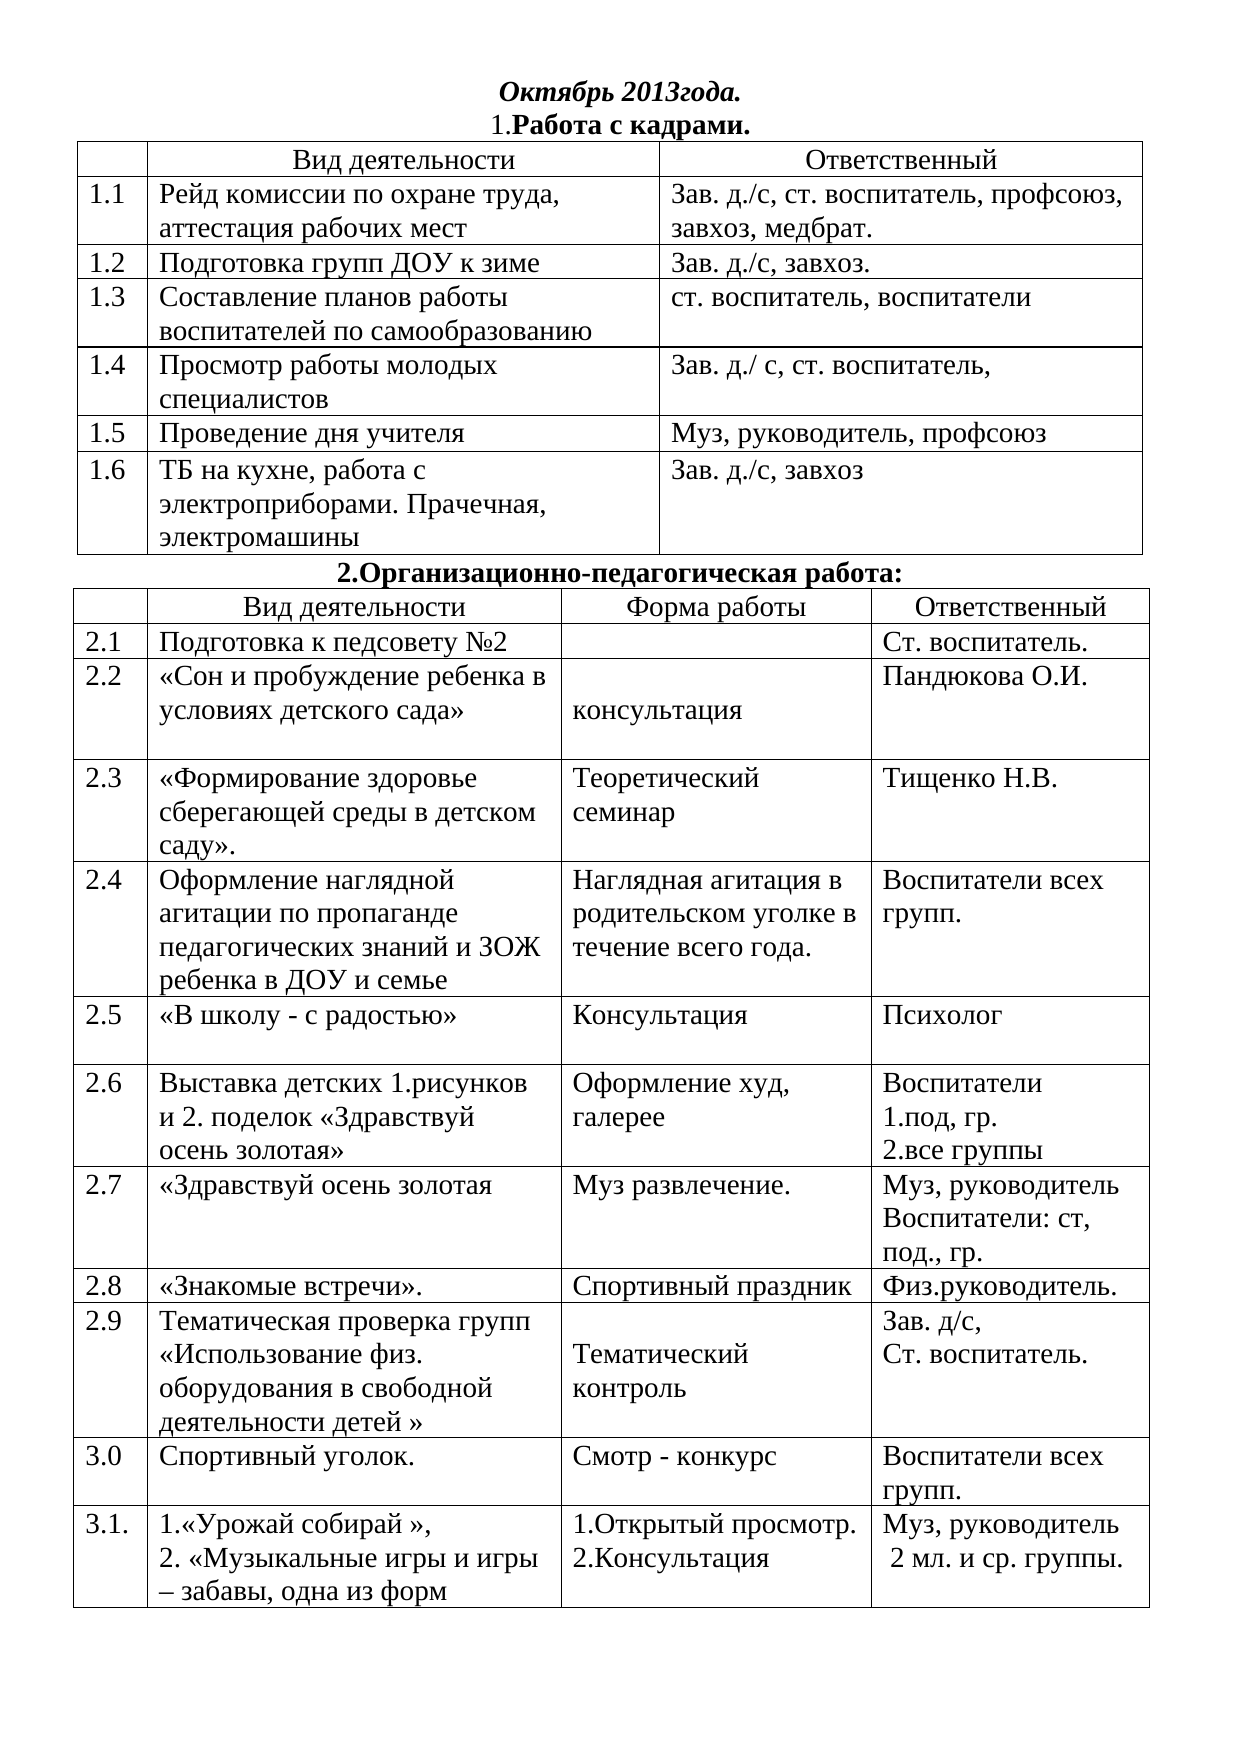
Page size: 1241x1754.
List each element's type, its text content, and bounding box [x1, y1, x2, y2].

table_cell 2.9 [74, 1303, 147, 1437]
table_cell 1.2 [78, 245, 147, 278]
table_cell Пандюкова О.И. [872, 659, 1149, 759]
table_cell Консультация [562, 997, 871, 1064]
table_cell Зав. д/с, Ст. воспитатель. [872, 1303, 1149, 1437]
table_cell [562, 624, 871, 657]
table_cell «Формирование здоровье сберегающей среды в детском саду». [148, 760, 561, 861]
table_cell 2.8 [74, 1269, 147, 1302]
table_cell «Здравствуй осень золотая [148, 1167, 561, 1267]
table_cell 3.1. [74, 1506, 147, 1607]
table_header Вид деятельности [148, 589, 561, 623]
text 2.Организационно-педагогическая работа: [89, 555, 1152, 588]
table_cell 2.6 [74, 1065, 147, 1166]
table_cell Воспитатели всех групп. [872, 862, 1149, 996]
table_cell 2.2 [74, 659, 147, 759]
table_cell 2.5 [74, 997, 147, 1064]
table_cell консультация [562, 659, 871, 759]
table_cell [872, 1506, 1149, 1607]
table_cell Муз, руководитель, профсоюз [660, 416, 1142, 451]
table_header Ответственный [660, 142, 1142, 176]
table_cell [148, 1506, 561, 1607]
text Октябрь 2013года. [89, 74, 1152, 107]
table_cell Спортивный праздник [562, 1269, 871, 1302]
table_cell Оформление худ, галерее [562, 1065, 871, 1166]
table_cell 2.4 [74, 862, 147, 996]
table_cell Зав. д./с, ст. воспитатель, профсоюз, завхоз, медбрат. [660, 177, 1142, 244]
table_cell Муз развлечение. [562, 1167, 871, 1267]
table_cell Зав. д./с, завхоз. [660, 245, 1142, 278]
table_cell 2.7 [74, 1167, 147, 1267]
table_cell Воспитатели всех групп. [872, 1438, 1149, 1505]
table_cell 2.1 [74, 624, 147, 657]
table_cell Спортивный уголок. [148, 1438, 561, 1505]
table_header [78, 142, 147, 176]
table_cell ст. воспитатель, воспитатели [660, 279, 1142, 346]
table_header Ответственный [872, 589, 1149, 623]
table_cell Выставка детских 1.рисунков и 2. поделок «Здравствуй осень золотая» [148, 1065, 561, 1166]
table_cell Тематическая проверка групп «Использование физ. оборудования в свободной деятельности детей » [148, 1303, 561, 1437]
table_cell Просмотр работы молодых специалистов [148, 348, 659, 414]
table_cell 2.3 [74, 760, 147, 861]
table_cell Тищенко Н.В. [872, 760, 1149, 861]
table_cell Муз, руководитель Воспитатели: ст, под., гр. [872, 1167, 1149, 1267]
table_cell 1.1 [78, 177, 147, 244]
table_cell Смотр - конкурс [562, 1438, 871, 1505]
table_header Вид деятельности [148, 142, 659, 176]
table_cell 1.4 [78, 348, 147, 414]
table_cell Наглядная агитация в родительском уголке в течение всего года. [562, 862, 871, 996]
text 1.Работа с кадрами. [89, 107, 1152, 141]
table_cell Тематический контроль [562, 1303, 871, 1437]
table_cell Зав. д./с, завхоз [660, 452, 1142, 554]
table_cell 1.6 [78, 452, 147, 554]
table_cell ТБ на кухне, работа с электроприборами. Прачечная, электромашины [148, 452, 659, 554]
table_cell Физ.руководитель. [872, 1269, 1149, 1302]
table_cell «Знакомые встречи». [148, 1269, 561, 1302]
table_cell Теоретический семинар [562, 760, 871, 861]
table_cell «Сон и пробуждение ребенка в условиях детского сада» [148, 659, 561, 759]
table_cell Воспитатели 1.под, гр. 2.все группы [872, 1065, 1149, 1166]
table_cell Ст. воспитатель. [872, 624, 1149, 657]
table_cell 1.3 [78, 279, 147, 346]
table_header Форма работы [562, 589, 871, 623]
table_cell Зав. д./ с, ст. воспитатель, [660, 348, 1142, 414]
table_cell 3.0 [74, 1438, 147, 1505]
table_cell Рейд комиссии по охране труда, аттестация рабочих мест [148, 177, 659, 244]
table_cell Проведение дня учителя [148, 416, 659, 451]
table_cell 1.5 [78, 416, 147, 451]
table_cell Оформление наглядной агитации по пропаганде педагогических знаний и ЗОЖ ребенка в ДОУ и семье [148, 862, 561, 996]
table_cell Подготовка групп ДОУ к зиме [148, 245, 659, 278]
table_cell Психолог [872, 997, 1149, 1064]
table_header [74, 589, 147, 623]
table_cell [562, 1506, 871, 1607]
table_cell Составление планов работы воспитателей по самообразованию [148, 279, 659, 346]
table_cell «В школу - с радостью» [148, 997, 561, 1064]
table_cell Подготовка к педсовету №2 [148, 624, 561, 657]
